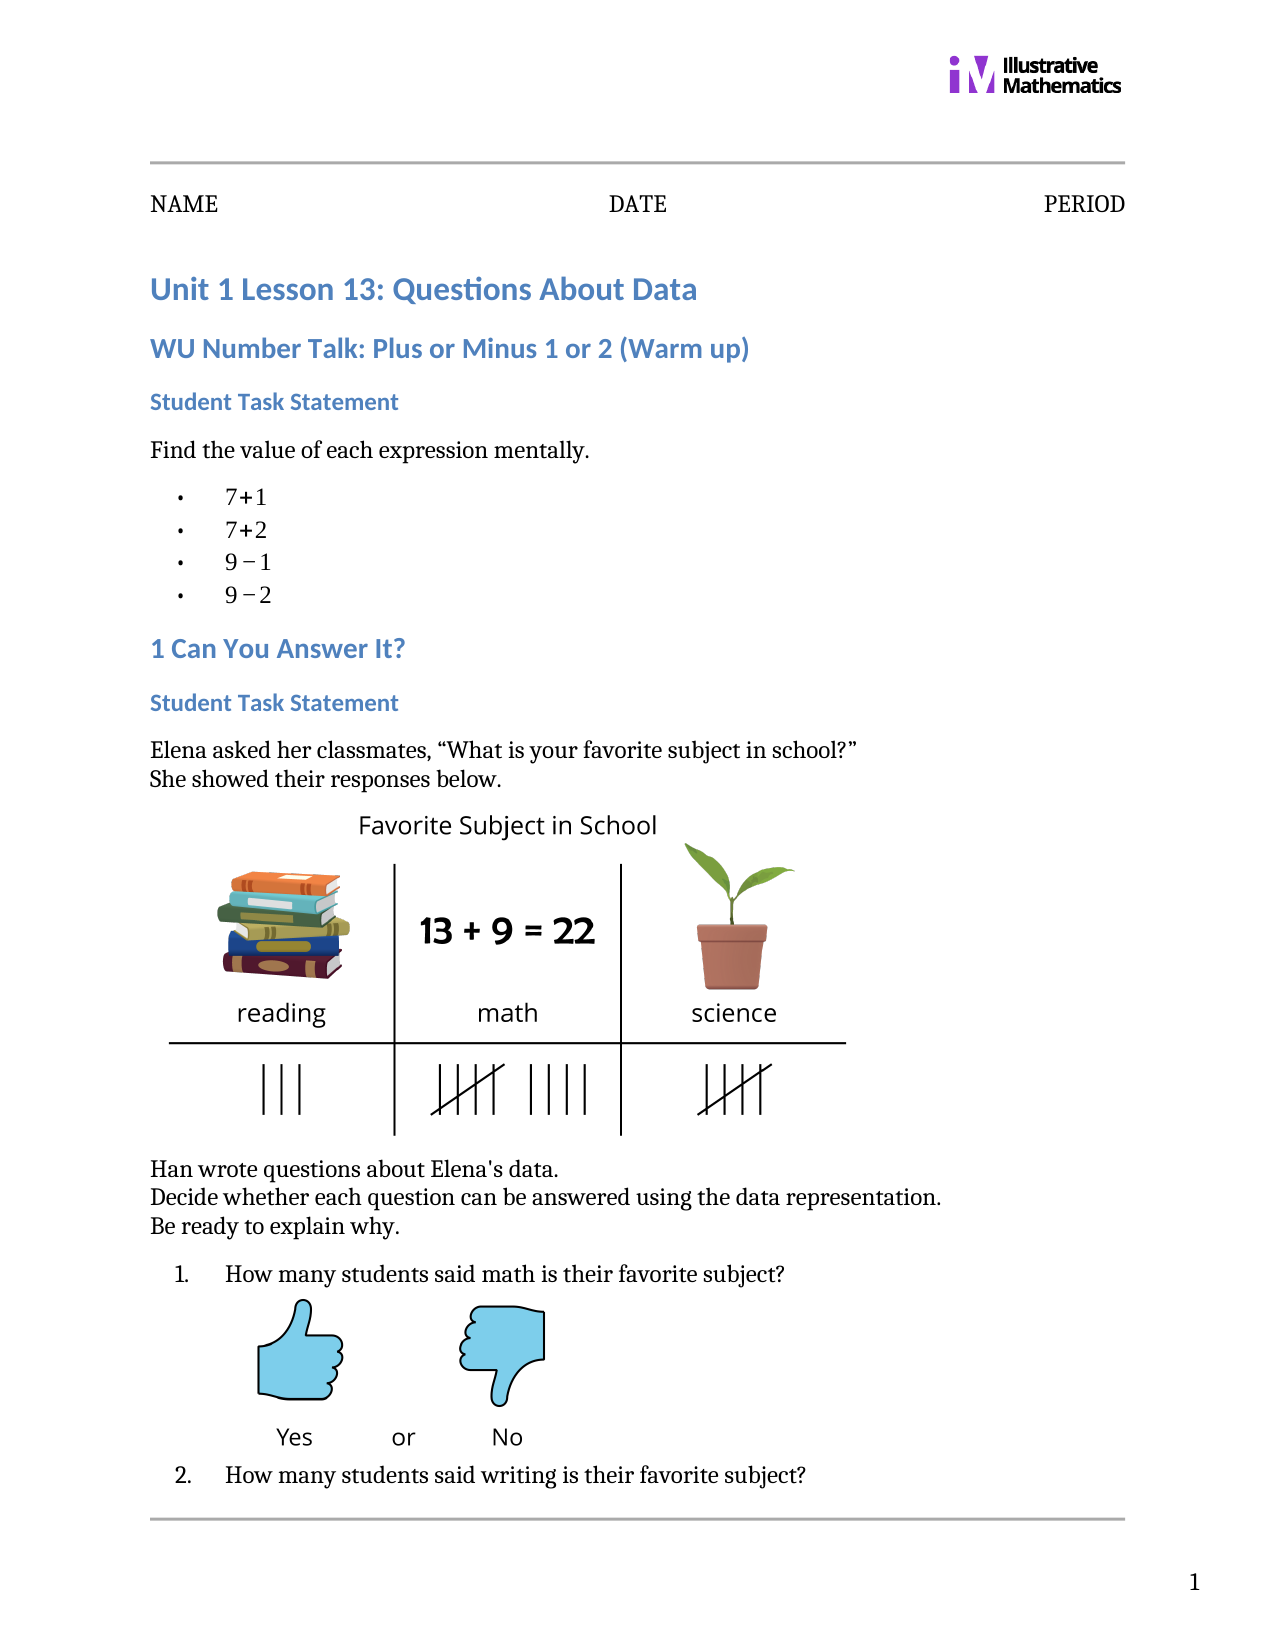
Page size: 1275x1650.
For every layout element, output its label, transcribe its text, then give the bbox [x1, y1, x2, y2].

picture [949, 55, 1121, 93]
picture [168, 812, 847, 1136]
list How many students said writing is their favorite subject? [175, 1461, 1125, 1490]
text Han wrote questions about Elena's data. Decide whether each question can be answered using the data representation. Be ready to explain why. [150, 1154, 1125, 1241]
subtitle Student Task Statement [150, 386, 1125, 417]
subtitle Unit 1 Lesson 13: Questions About Data [150, 268, 1125, 309]
text Elena asked her classmates, “What is your favorite subject in school?” She showed their responses below. [150, 736, 1125, 793]
picture [243, 1292, 559, 1452]
text Find the value of each expression mentally. [150, 436, 1125, 464]
list How many students said math is their favorite subject? [175, 1259, 1125, 1288]
subtitle WU Number Talk: Plus or Minus 1 or 2 (Warm up) [150, 330, 1125, 366]
subtitle Student Task Statement [150, 687, 1125, 717]
subtitle 1 Can You Answer It? [150, 630, 1125, 666]
